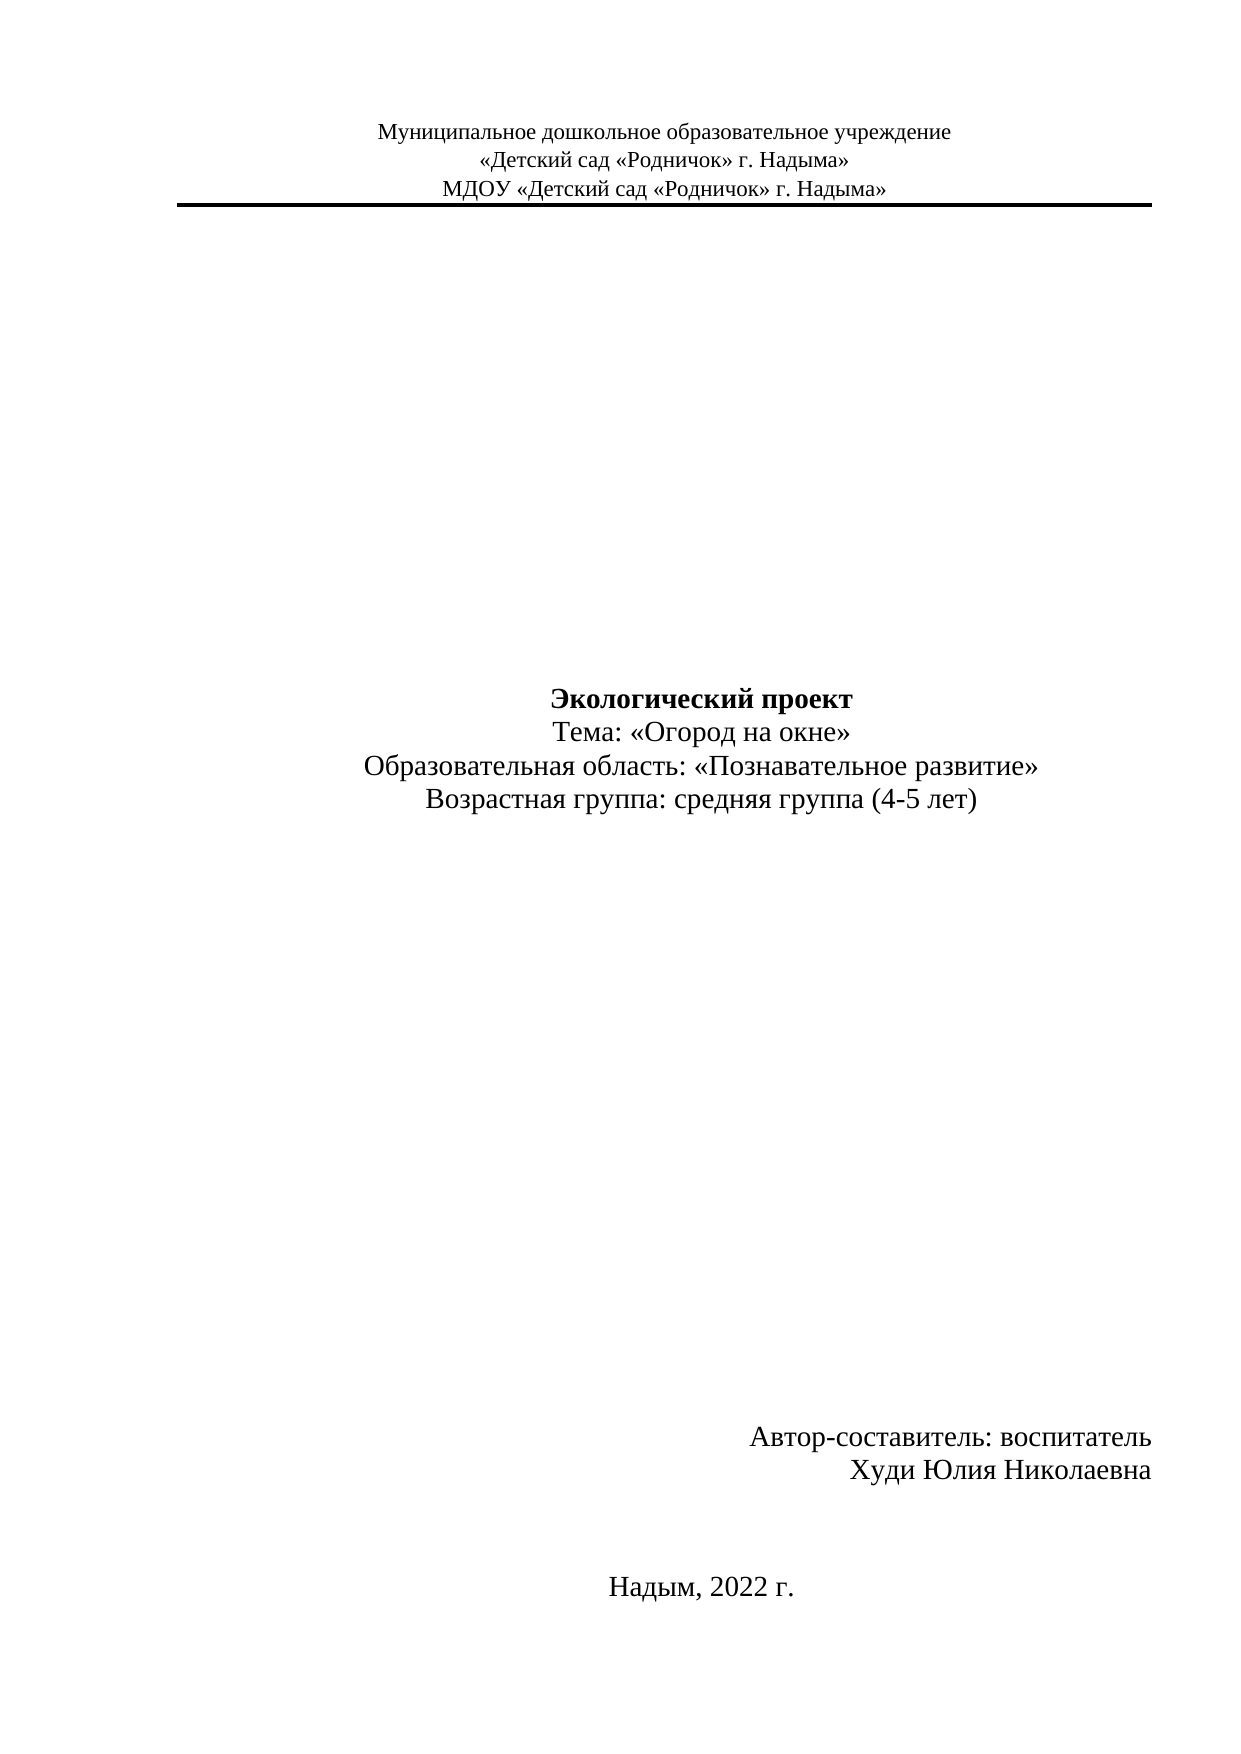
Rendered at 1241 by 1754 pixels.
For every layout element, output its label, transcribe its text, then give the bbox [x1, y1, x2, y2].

text «Детский сад «Родничок» г. Надыма» [177, 147, 1152, 173]
text МДОУ «Детский сад «Родничок» г. Надыма» [177, 175, 1152, 203]
text Надым, 2022 г. [177, 1569, 1152, 1603]
text Экологический проект [177, 681, 1152, 714]
text Худи Юлия Николаевна [177, 1452, 1152, 1486]
text Муниципальное дошкольное образовательное учреждение [177, 118, 1152, 144]
text Образовательная область: «Познавательное развитие» [177, 748, 1152, 781]
text Возрастная группа: средняя группа (4-5 лет) [177, 781, 1152, 815]
text Тема: «Огород на окне» [177, 714, 1152, 748]
text Автор-составитель: воспитатель [177, 1419, 1152, 1452]
